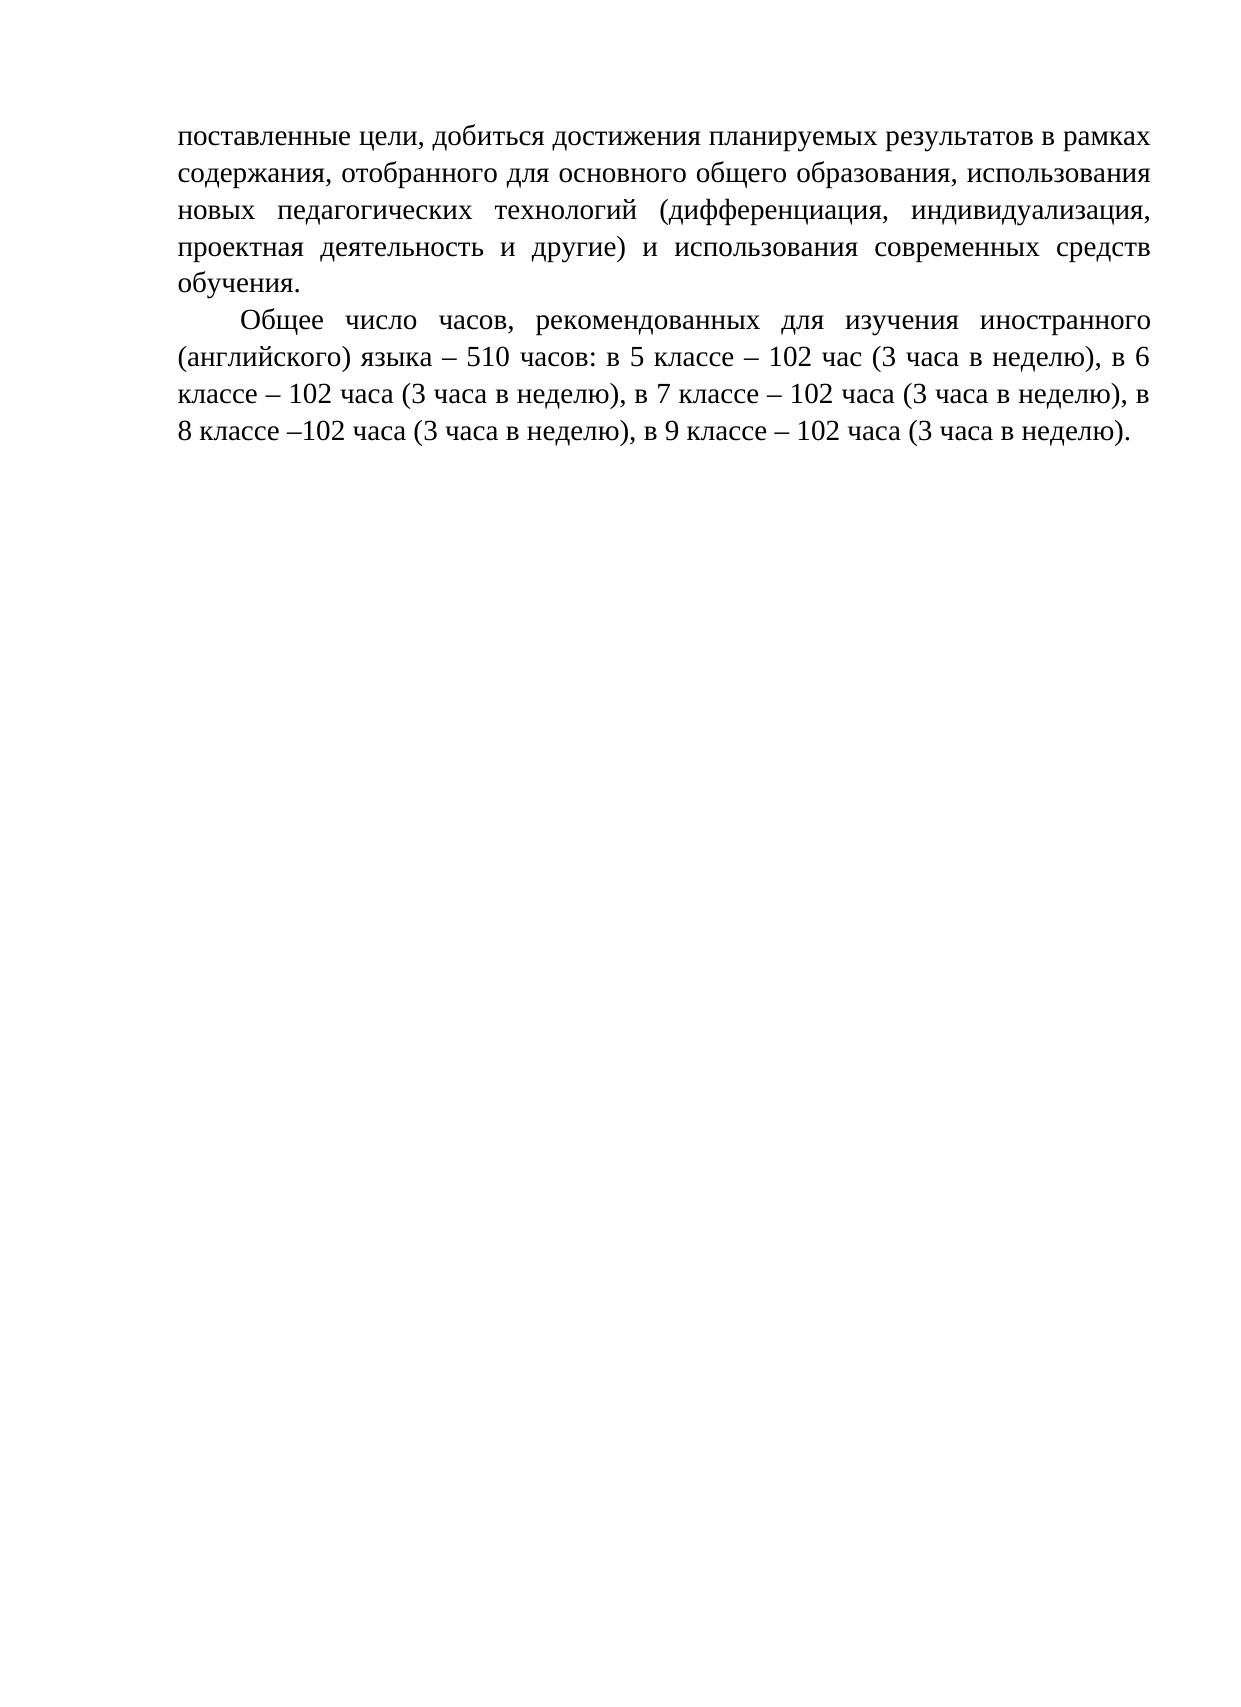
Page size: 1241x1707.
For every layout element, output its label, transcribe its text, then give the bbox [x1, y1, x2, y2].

text ‌Общее число часов, рекомендованных для изучения иностранного (английского) языка – 510 часов: в 5 классе – 102 час (3 часа в неделю), в 6 классе – 102 часа (3 часа в неделю), в 7 классе – 102 часа (3 часа в неделю), в 8 классе –102 часа (3 часа в неделю), в 9 классе – 102 часа (3 часа в неделю).‌ [177, 302, 1152, 447]
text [177, 118, 1152, 299]
